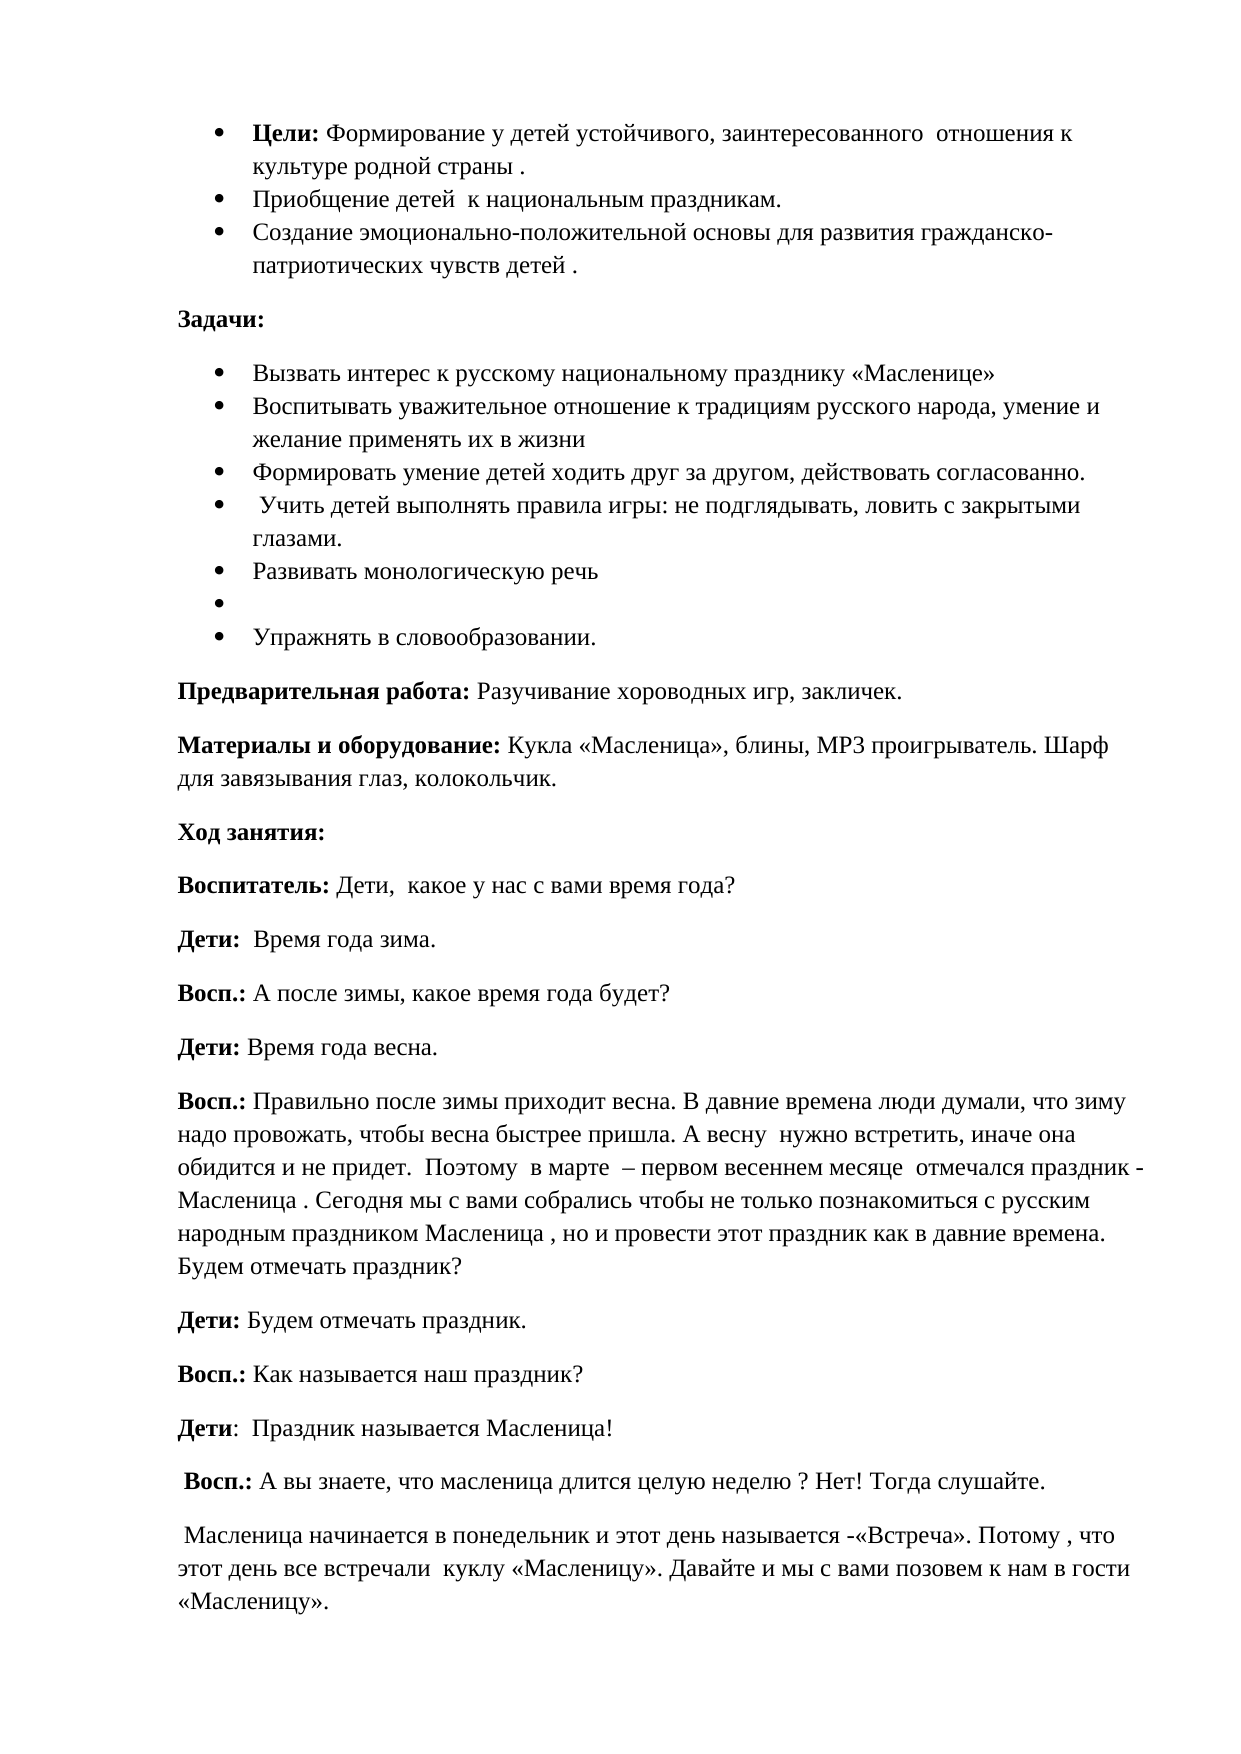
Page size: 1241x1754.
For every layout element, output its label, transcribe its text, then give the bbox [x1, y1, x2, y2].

text Восп.: Как называется наш праздник? [177, 1359, 1152, 1387]
list Упражнять в словообразовании. [215, 622, 1152, 651]
list Приобщение детей к национальным праздникам. [215, 184, 1152, 213]
text Дети: Время года зима. [177, 924, 1152, 953]
list Учить детей выполнять правила игры: не подглядывать, ловить с закрытыми глазами. [215, 490, 1152, 552]
text Ход занятия: [177, 817, 1152, 845]
list Формировать умение детей ходить друг за другом, действовать согласованно. [215, 457, 1152, 486]
text Дети: Праздник называется Масленица! [177, 1413, 1152, 1441]
list Развивать монологическую речь [215, 556, 1152, 585]
text Восп.: А вы знаете, что масленица длится целую неделю ? Нет! Тогда слушайте. [177, 1466, 1152, 1495]
text Дети: Время года весна. [177, 1032, 1152, 1061]
text Восп.: Правильно после зимы приходит весна. В давние времена люди думали, что зиму надо провожать, чтобы весна быстрее пришла. А весну нужно встретить, иначе она обидится и не придет. Поэтому в марте – первом весеннем месяце отмечался праздник - Масленица . Сегодня мы с вами собрались чтобы не только познакомиться с русским народным праздником Масленица , но и провести этот праздник как в давние времена. Будем отмечать праздник? [177, 1086, 1152, 1280]
text Масленица начинается в понедельник и этот день называется -«Встреча». Потому , что этот день все встречали куклу «Масленицу». Давайте и мы с вами позовем к нам в гости «Масленицу». [177, 1520, 1152, 1615]
text Дети: Будем отмечать праздник. [177, 1305, 1152, 1334]
text Предварительная работа: Разучивание хороводных игр, закличек. [177, 676, 1152, 705]
text Материалы и оборудование: Кукла «Масленица», блины, МР3 проигрыватель. Шарф для завязывания глаз, колокольчик. [177, 730, 1152, 792]
list Вызвать интерес к русскому национальному празднику «Масленице» [215, 358, 1152, 387]
text Воспитатель: Дети, какое у нас с вами время года? [177, 871, 1152, 899]
list Создание эмоционально-положительной основы для развития гражданско-патриотических чувств детей . [215, 217, 1152, 279]
text Задачи: [177, 304, 1152, 333]
text Восп.: А после зимы, какое время года будет? [177, 978, 1152, 1007]
list Цели: Формирование у детей устойчивого, заинтересованного отношения к культуре родной страны . [215, 118, 1152, 180]
list Воспитывать уважительное отношение к традициям русского народа, умение и желание применять их в жизни [215, 391, 1152, 453]
